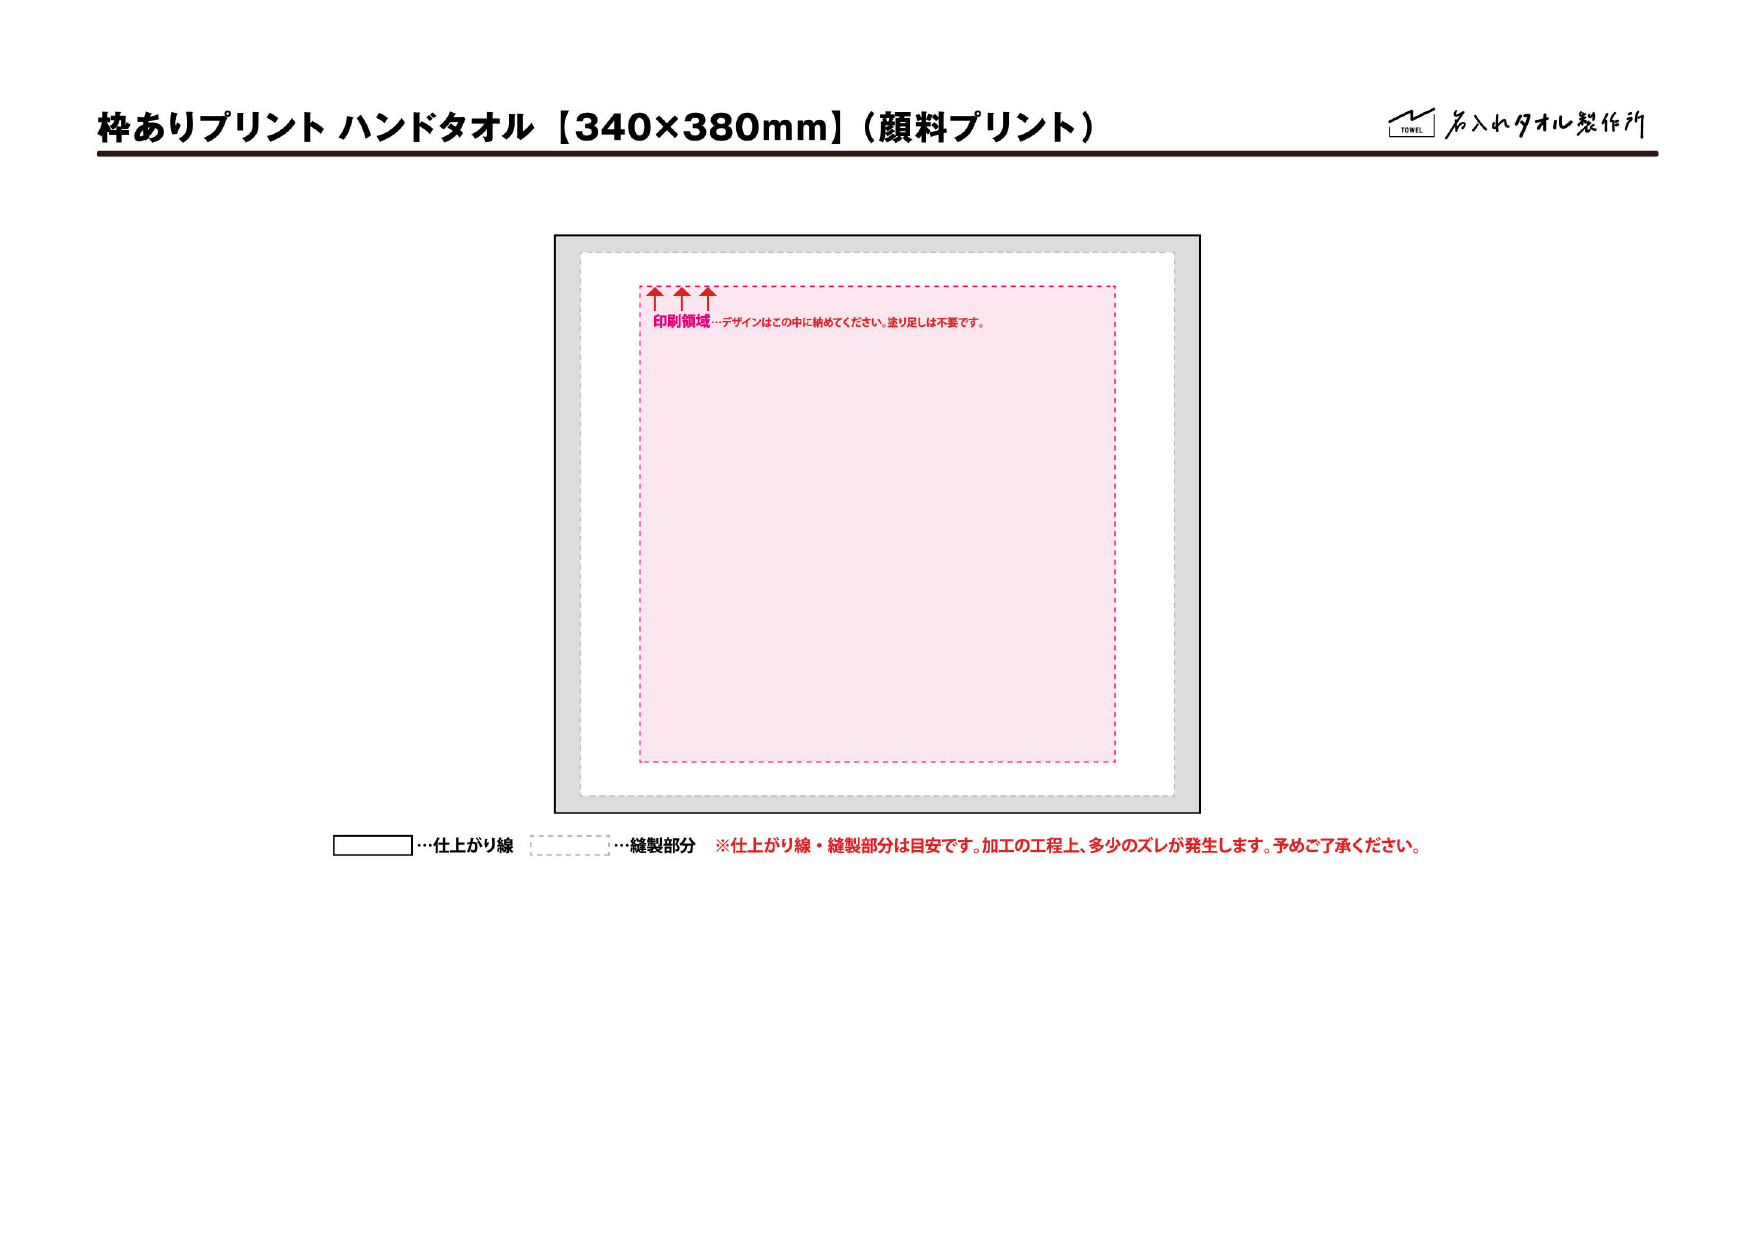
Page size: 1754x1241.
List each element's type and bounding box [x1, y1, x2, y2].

picture [75, 76, 1679, 935]
